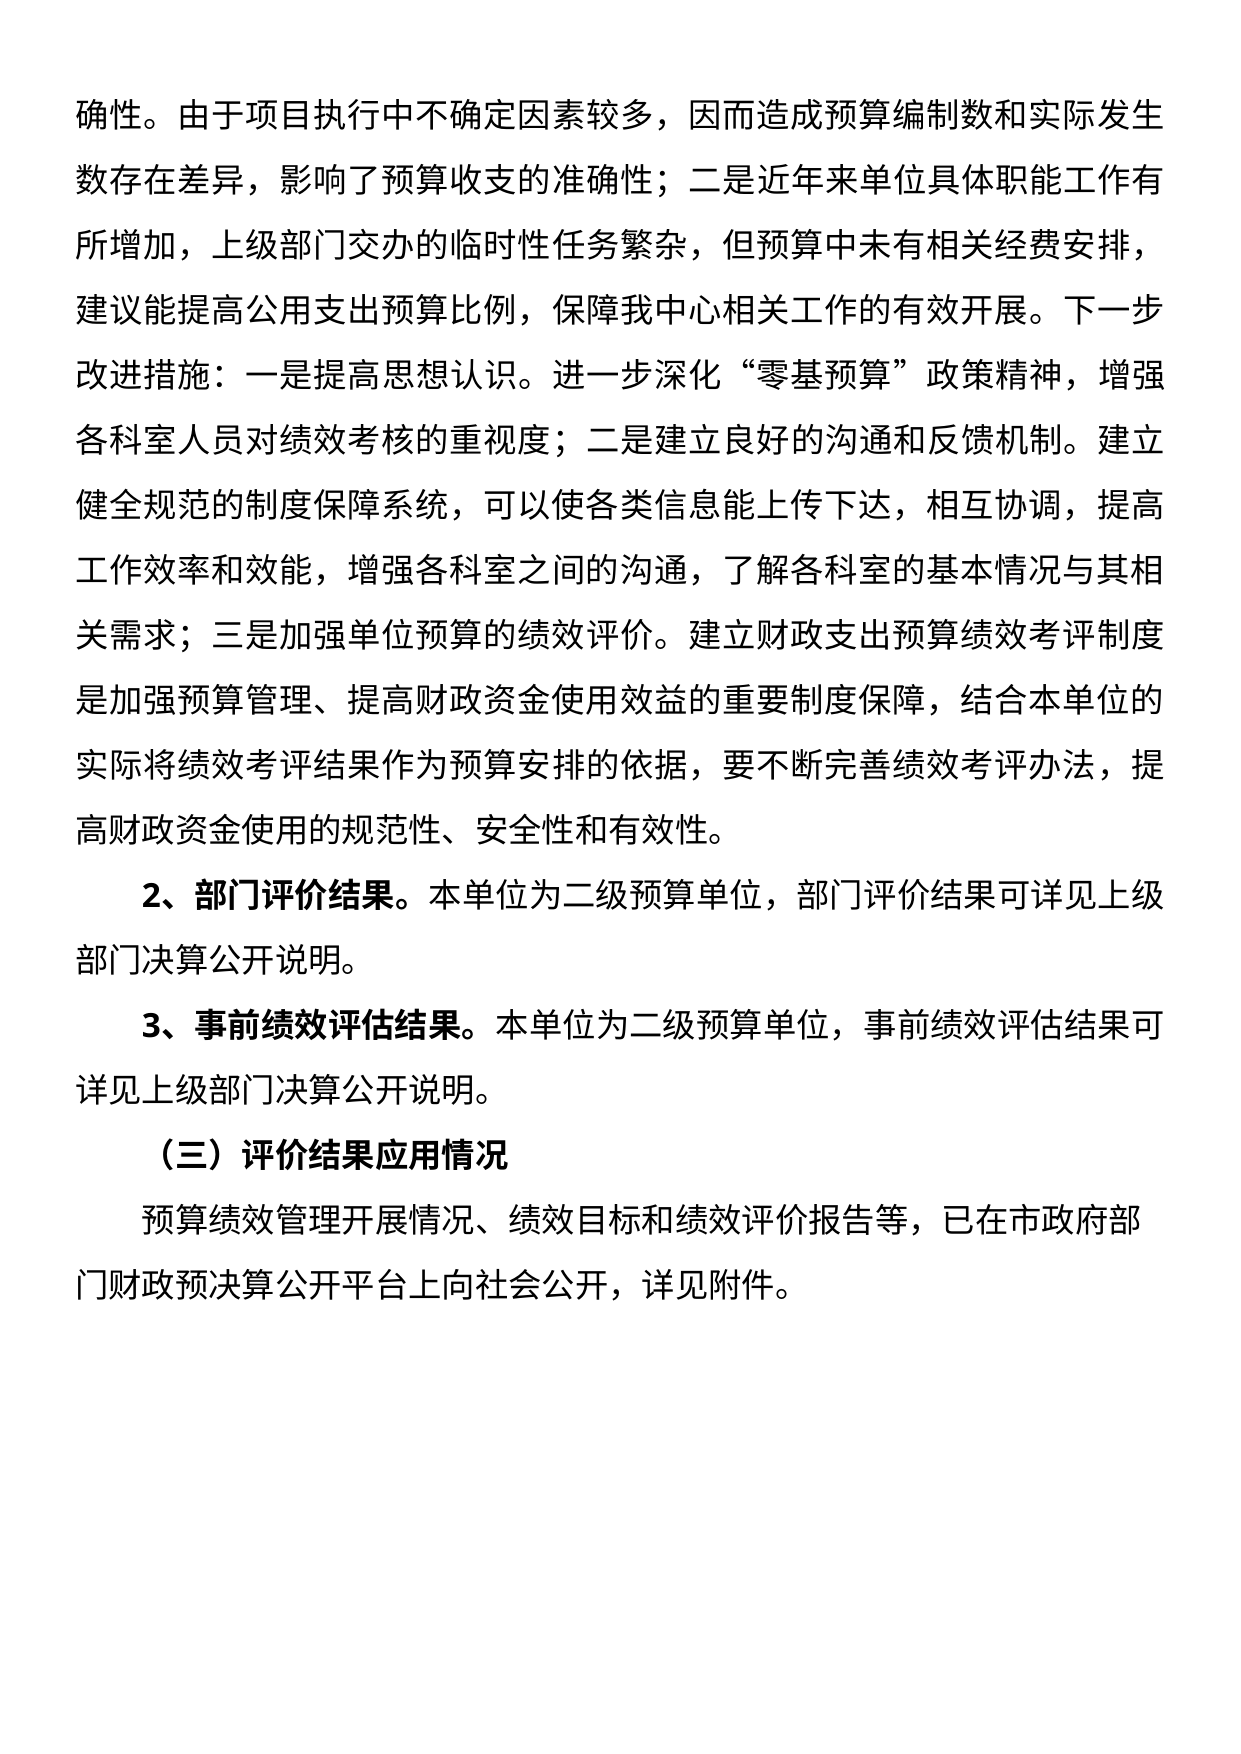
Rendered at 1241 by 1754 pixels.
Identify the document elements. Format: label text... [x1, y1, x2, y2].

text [75, 81, 1165, 861]
text 2、部门评价结果。本单位为二级预算单位，部门评价结果可详见上级部门决算公开说明。 [75, 861, 1165, 991]
text 3、事前绩效评估结果。本单位为二级预算单位，事前绩效评估结果可详见上级部门决算公开说明。 [75, 991, 1165, 1121]
list 评价结果应用情况 [75, 1121, 1165, 1186]
text 预算绩效管理开展情况、绩效目标和绩效评价报告等，已在市政府部门财政预决算公开平台上向社会公开，详见附件。 [75, 1186, 1165, 1316]
